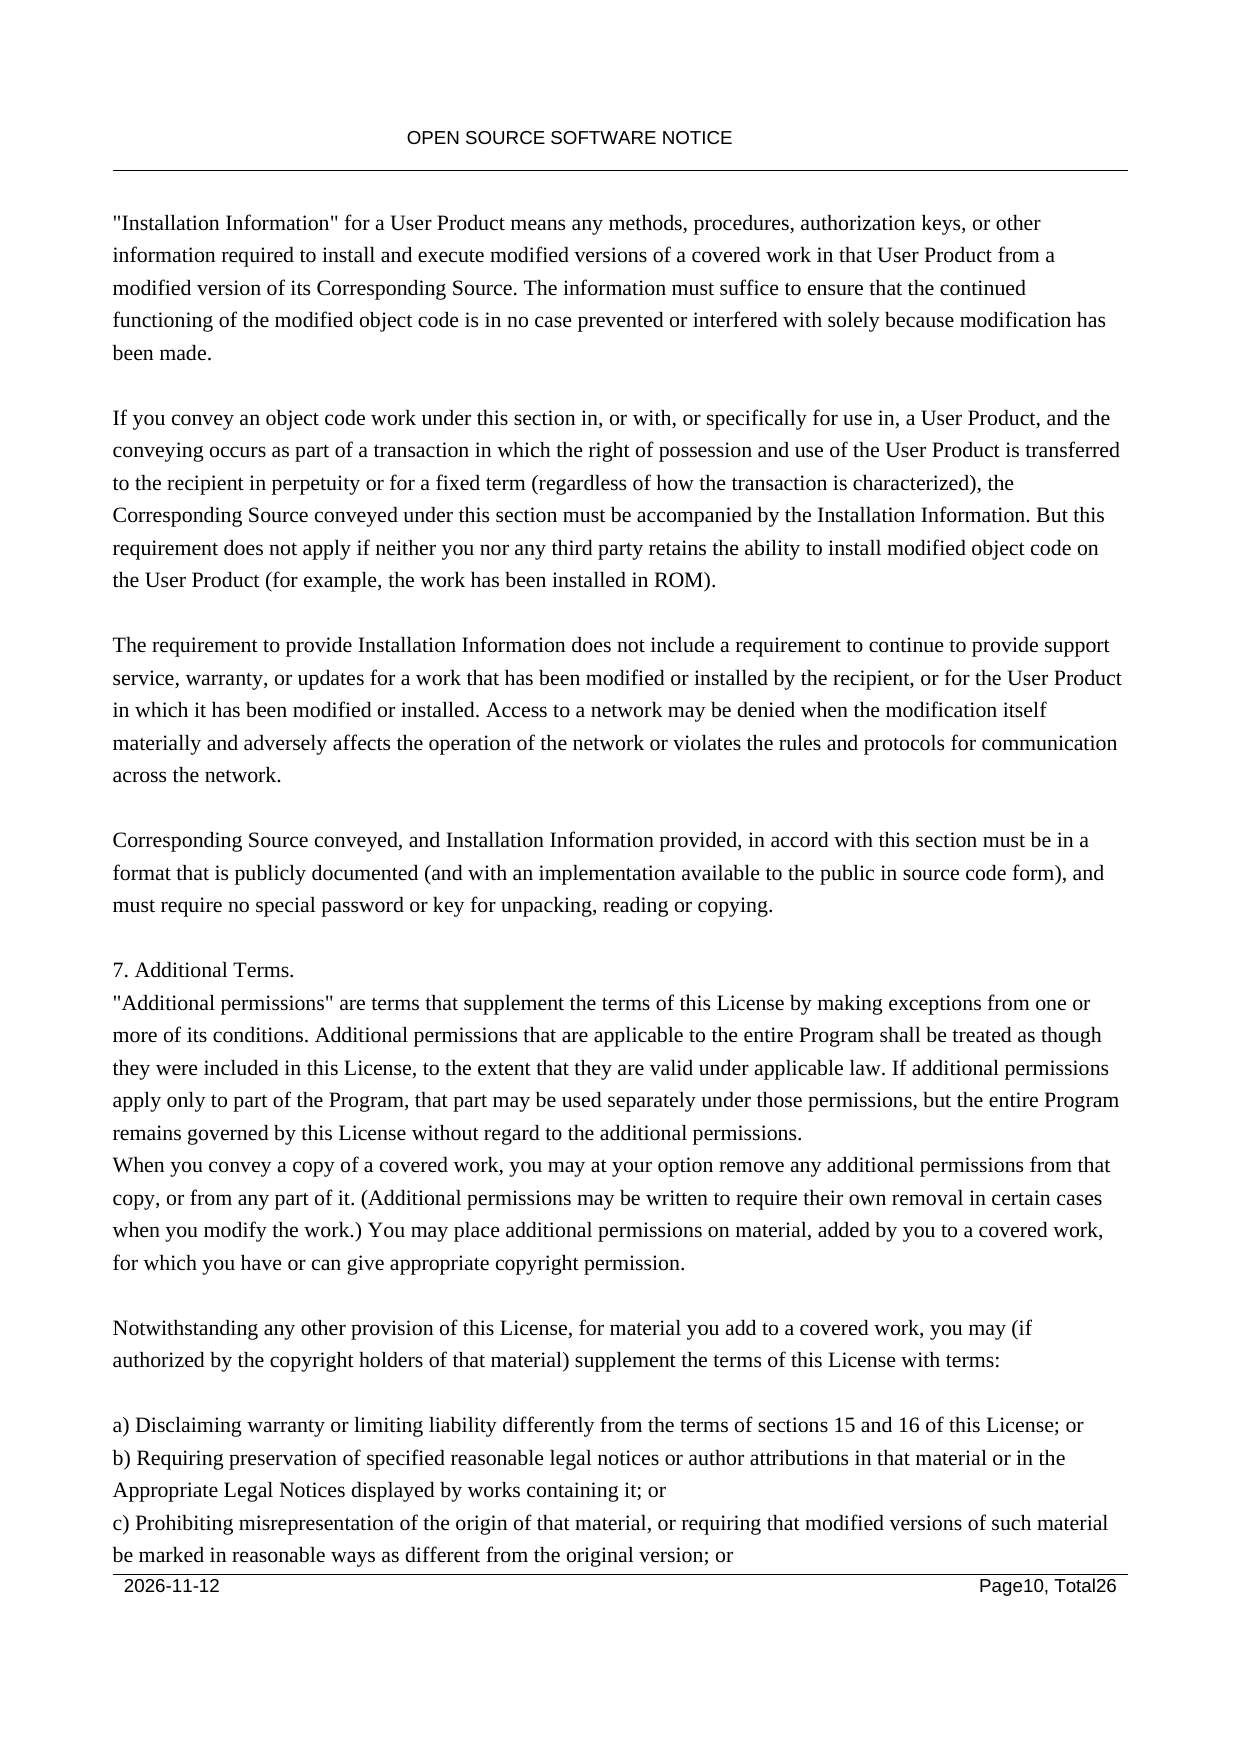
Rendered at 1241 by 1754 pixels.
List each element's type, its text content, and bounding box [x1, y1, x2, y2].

text a) Disclaiming warranty or limiting liability differently from the terms of sections 15 and 16 of this License; or [112, 1409, 1128, 1441]
text "Installation Information" for a User Product means any methods, procedures, authorization keys, or other information required to install and execute modified versions of a covered work in that User Product from a modified version of its Corresponding Source. The information must suffice to ensure that the continued functioning of the modified object code is in no case prevented or interfered with solely because modification has been made. [112, 206, 1128, 369]
text The requirement to provide Installation Information does not include a requirement to continue to provide support service, warranty, or updates for a work that has been modified or installed by the recipient, or for the User Product in which it has been modified or installed. Access to a network may be denied when the modification itself materially and adversely affects the operation of the network or violates the rules and protocols for communication across the network. [112, 629, 1128, 791]
text If you convey an object code work under this section in, or with, or specifically for use in, a User Product, and the conveying occurs as part of a transaction in which the right of possession and use of the User Product is transferred to the recipient in perpetuity or for a fixed term (regardless of how the transaction is characterized), the Corresponding Source conveyed under this section must be accompanied by the Installation Information. But this requirement does not apply if neither you nor any third party retains the ability to install modified object code on the User Product (for example, the work has been installed in ROM). [112, 401, 1128, 596]
text b) Requiring preservation of specified reasonable legal notices or author attributions in that material or in the Appropriate Legal Notices displayed by works containing it; or [112, 1441, 1128, 1506]
text Notwithstanding any other provision of this License, for material you add to a covered work, you may (if authorized by the copyright holders of that material) supplement the terms of this License with terms: [112, 1311, 1128, 1376]
text 7. Additional Terms. [112, 954, 1128, 986]
text "Additional permissions" are terms that supplement the terms of this License by making exceptions from one or more of its conditions. Additional permissions that are applicable to the entire Program shall be treated as though they were included in this License, to the extent that they are valid under applicable law. If additional permissions apply only to part of the Program, that part may be used separately under those permissions, but the entire Program remains governed by this License without regard to the additional permissions. [112, 986, 1128, 1149]
text c) Prohibiting misrepresentation of the origin of that material, or requiring that modified versions of such material be marked in reasonable ways as different from the original version; or [112, 1506, 1128, 1571]
text When you convey a copy of a covered work, you may at your option remove any additional permissions from that copy, or from any part of it. (Additional permissions may be written to require their own removal in certain cases when you modify the work.) You may place additional permissions on material, added by you to a covered work, for which you have or can give appropriate copyright permission. [112, 1149, 1128, 1279]
text Corresponding Source conveyed, and Installation Information provided, in accord with this section must be in a format that is publicly documented (and with an implementation available to the public in source code form), and must require no special password or key for unpacking, reading or copying. [112, 824, 1128, 921]
